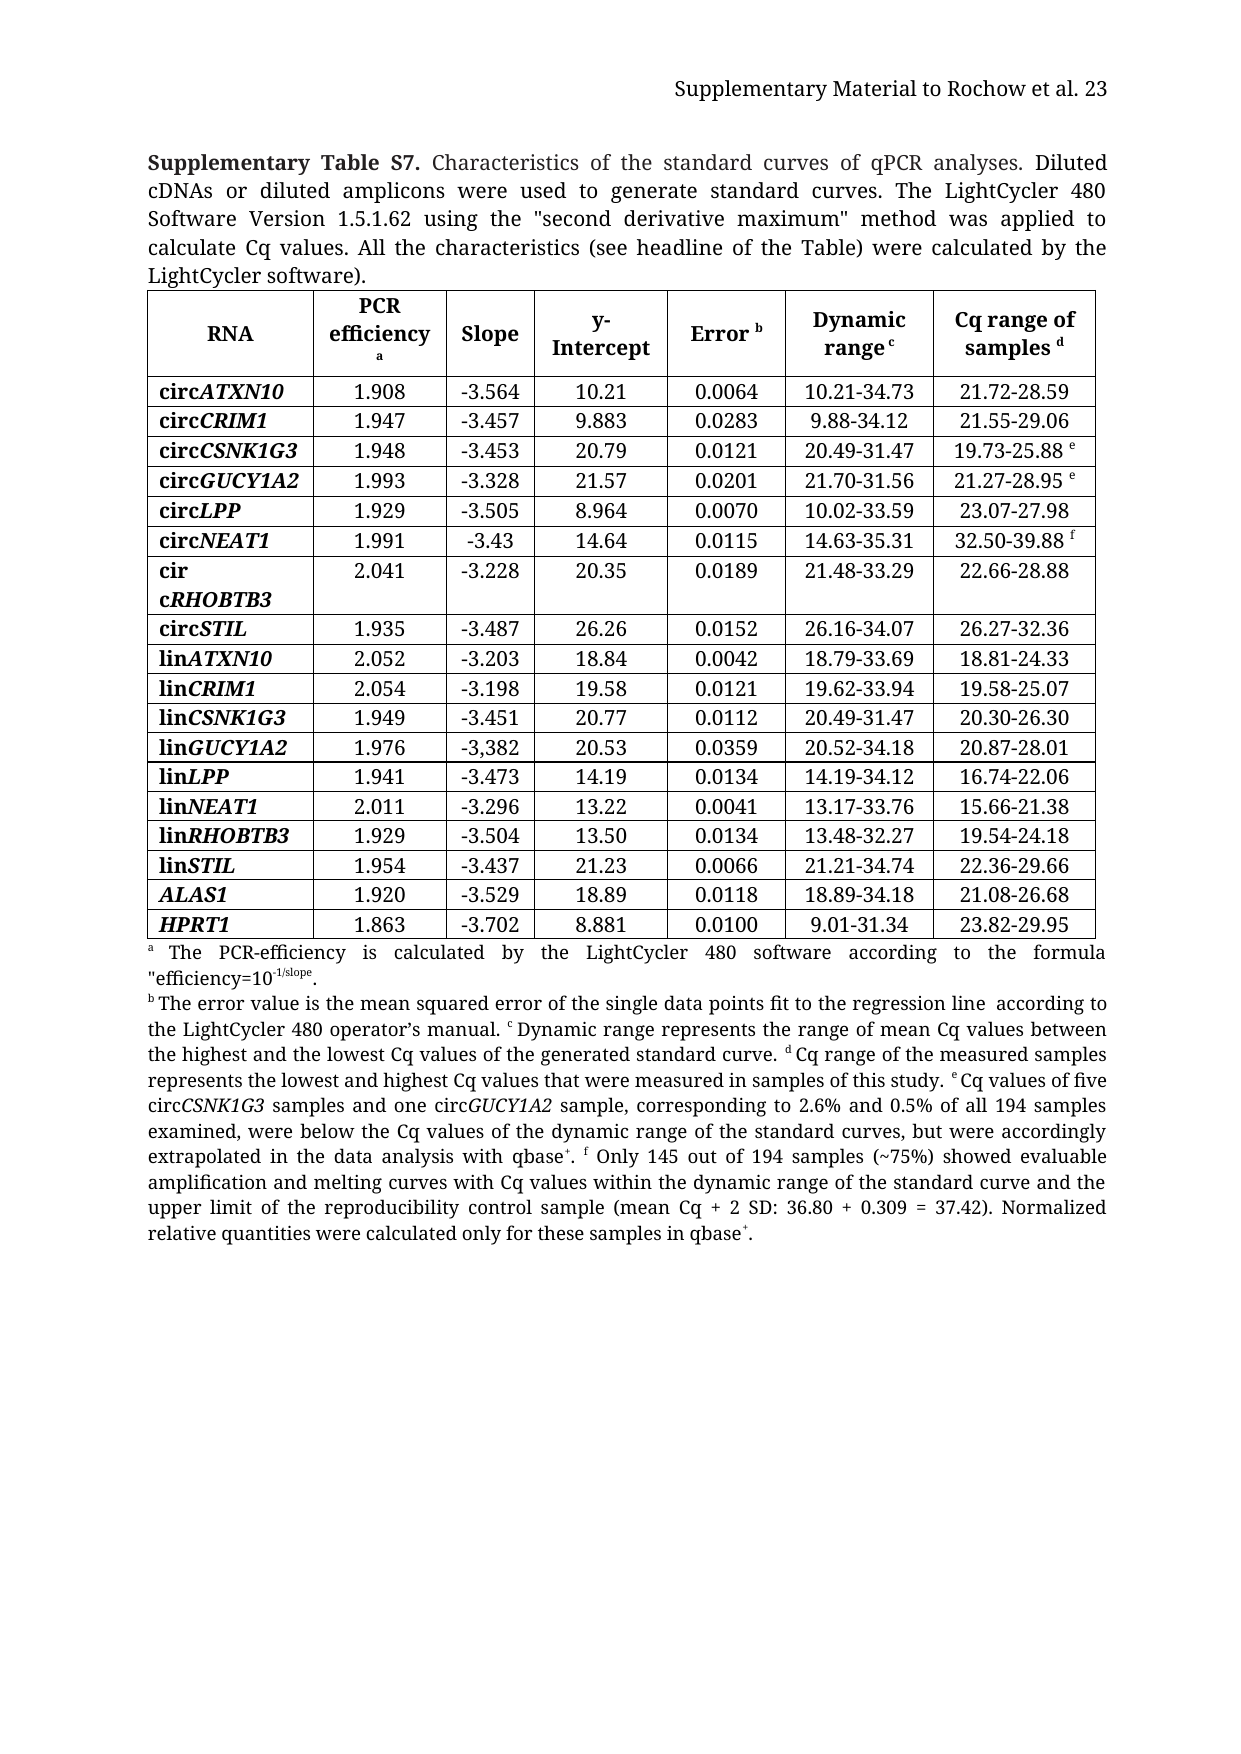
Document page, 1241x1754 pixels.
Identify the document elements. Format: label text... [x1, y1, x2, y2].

table_cell 0.0201 [668, 467, 785, 496]
table_cell linNEAT1 [148, 792, 313, 820]
table_cell linCRIM1 [148, 674, 313, 702]
table_cell 20.79 [535, 437, 667, 466]
table_cell 0.0070 [668, 497, 785, 526]
table_cell 14.64 [535, 527, 667, 556]
table_cell 0.0283 [668, 407, 785, 436]
table_cell 21.08-26.68 [934, 880, 1095, 909]
table_cell -3.505 [447, 497, 534, 526]
table_cell 21.21-34.74 [786, 851, 933, 879]
table_cell 1.941 [314, 763, 446, 791]
table_cell 14.19 [535, 763, 667, 791]
table_header Error b [668, 291, 785, 376]
table_cell 19.73-25.88 e [934, 437, 1095, 466]
table_cell linSTIL [148, 851, 313, 879]
table_cell 26.27-32.36 [934, 615, 1095, 643]
table_cell 20.30-26.30 [934, 704, 1095, 732]
table_cell 1.863 [314, 910, 446, 938]
table_cell 2.052 [314, 645, 446, 673]
table_cell 8.881 [535, 910, 667, 938]
table_cell 14.19-34.12 [786, 763, 933, 791]
table_cell 22.36-29.66 [934, 851, 1095, 879]
table_cell 23.82-29.95 [934, 910, 1095, 938]
table_cell 2.011 [314, 792, 446, 820]
table_cell 18.81-24.33 [934, 645, 1095, 673]
table_cell 0.0121 [668, 437, 785, 466]
table_cell 26.26 [535, 615, 667, 643]
text Supplementary Table S7. Characteristics of the standard curves of qPCR analyses. Diluted cDNAs or diluted amplicons were used to generate standard curves. The LightCycler 480 Software Version 1.5.1.62 using the "second derivative maximum" method was applied to calculate Cq values. All the characteristics (see headline of the Table) were calculated by the LightCycler software). [148, 148, 1107, 290]
table_cell 0.0115 [668, 527, 785, 556]
table_cell HPRT1 [148, 910, 313, 938]
table_cell circLPP [148, 497, 313, 526]
table_cell 0.0134 [668, 763, 785, 791]
table_cell 1.993 [314, 467, 446, 496]
table_cell linCSNK1G3 [148, 704, 313, 732]
table_cell 19.62-33.94 [786, 674, 933, 702]
table_cell 13.17-33.76 [786, 792, 933, 820]
table_cell circCRIM1 [148, 407, 313, 436]
table_cell 21.57 [535, 467, 667, 496]
table_cell 13.48-32.27 [786, 821, 933, 850]
table_cell 20.35 [535, 557, 667, 613]
text a The PCR-efficiency is calculated by the LightCycler 480 software according to the formula "efficiency=10-1/slope. [148, 939, 1107, 990]
table_cell -3.453 [447, 437, 534, 466]
table_cell 26.16-34.07 [786, 615, 933, 643]
table_cell 0.0100 [668, 910, 785, 938]
table_cell circNEAT1 [148, 527, 313, 556]
table_cell 21.48-33.29 [786, 557, 933, 613]
table_cell 2.054 [314, 674, 446, 702]
table_cell -3.328 [447, 467, 534, 496]
table_cell -3,382 [447, 733, 534, 761]
table_cell 14.63-35.31 [786, 527, 933, 556]
table_cell circCSNK1G3 [148, 437, 313, 466]
table_cell 0.0112 [668, 704, 785, 732]
table_cell 10.02-33.59 [786, 497, 933, 526]
table_cell 1.954 [314, 851, 446, 879]
table_cell circSTIL [148, 615, 313, 643]
table_header y-Intercept [535, 291, 667, 376]
table_cell 21.55-29.06 [934, 407, 1095, 436]
table_cell 1.948 [314, 437, 446, 466]
table_cell 0.0189 [668, 557, 785, 613]
table_cell 1.976 [314, 733, 446, 761]
table_cell 19.58-25.07 [934, 674, 1095, 702]
table_cell 32.50-39.88 f [934, 527, 1095, 556]
table_cell 1.949 [314, 704, 446, 732]
table_cell 1.935 [314, 615, 446, 643]
table_cell circGUCY1A2 [148, 467, 313, 496]
table_cell 9.883 [535, 407, 667, 436]
table_cell 9.88-34.12 [786, 407, 933, 436]
table_cell -3.504 [447, 821, 534, 850]
table_cell -3.702 [447, 910, 534, 938]
table_cell linATXN10 [148, 645, 313, 673]
table_cell 19.54-24.18 [934, 821, 1095, 850]
table_cell ALAS1 [148, 880, 313, 909]
table_cell 0.0041 [668, 792, 785, 820]
table_cell 22.66-28.88 [934, 557, 1095, 613]
table_header Slope [447, 291, 534, 376]
table_cell 0.0134 [668, 821, 785, 850]
table_cell 18.89 [535, 880, 667, 909]
table_cell 0.0042 [668, 645, 785, 673]
table_cell linLPP [148, 763, 313, 791]
table_cell 9.01-31.34 [786, 910, 933, 938]
table_cell 13.50 [535, 821, 667, 850]
table_cell 21.27-28.95 e [934, 467, 1095, 496]
table_cell 23.07-27.98 [934, 497, 1095, 526]
table_cell 20.49-31.47 [786, 437, 933, 466]
table_cell linGUCY1A2 [148, 733, 313, 761]
table_cell 20.87-28.01 [934, 733, 1095, 761]
table_header RNA [148, 291, 313, 376]
table_cell -3.487 [447, 615, 534, 643]
table_cell 18.84 [535, 645, 667, 673]
table_cell 1.929 [314, 821, 446, 850]
table_cell 16.74-22.06 [934, 763, 1095, 791]
table_cell -3.529 [447, 880, 534, 909]
table_cell 13.22 [535, 792, 667, 820]
table_cell 1.920 [314, 880, 446, 909]
table_cell 15.66-21.38 [934, 792, 1095, 820]
table_header Dynamic range c [786, 291, 933, 376]
table_cell 18.79-33.69 [786, 645, 933, 673]
table_cell 0.0359 [668, 733, 785, 761]
table_cell 1.929 [314, 497, 446, 526]
table_cell 21.23 [535, 851, 667, 879]
table_cell 19.58 [535, 674, 667, 702]
table_cell 20.53 [535, 733, 667, 761]
table_cell 20.52-34.18 [786, 733, 933, 761]
table_cell 1.947 [314, 407, 446, 436]
text b The error value is the mean squared error of the single data points fit to the regression line according to the LightCycler 480 operator’s manual. c Dynamic range represents the range of mean Cq values between the highest and the lowest Cq values of the generated standard curve. d Cq range of the measured samples represents the lowest and highest Cq values that were measured in samples of this study. e Cq values of five circCSNK1G3 samples and one circGUCY1A2 sample, corresponding to 2.6% and 0.5% of all 194 samples examined, were below the Cq values of the dynamic range of the standard curves, but were accordingly extrapolated in the data analysis with qbase+. f Only 145 out of 194 samples (~75%) showed evaluable amplification and melting curves with Cq values within the dynamic range of the standard curve and the upper limit of the reproducibility control sample (mean Cq + 2 SD: 36.80 + 0.309 = 37.42). Normalized relative quantities were calculated only for these samples in qbase+. [148, 990, 1107, 1246]
table_header Cq range of samples d [934, 291, 1095, 376]
table_cell -3.198 [447, 674, 534, 702]
table_cell -3.228 [447, 557, 534, 613]
table_cell -3.437 [447, 851, 534, 879]
table_cell 20.49-31.47 [786, 704, 933, 732]
table_cell -3.296 [447, 792, 534, 820]
table_cell -3.457 [447, 407, 534, 436]
table_cell -3.473 [447, 763, 534, 791]
table_cell circRHOBTB3 [148, 557, 313, 613]
table_cell linRHOBTB3 [148, 821, 313, 850]
table_cell 21.70-31.56 [786, 467, 933, 496]
table_cell 0.0121 [668, 674, 785, 702]
table_cell 0.0152 [668, 615, 785, 643]
table_cell 8.964 [535, 497, 667, 526]
table_cell 0.0066 [668, 851, 785, 879]
table_cell -3.43 [447, 527, 534, 556]
table_cell 2.041 [314, 557, 446, 613]
table_cell 20.77 [535, 704, 667, 732]
table_cell 0.0118 [668, 880, 785, 909]
table_cell -3.451 [447, 704, 534, 732]
table_cell 1.991 [314, 527, 446, 556]
table_cell -3.203 [447, 645, 534, 673]
table_cell 18.89-34.18 [786, 880, 933, 909]
